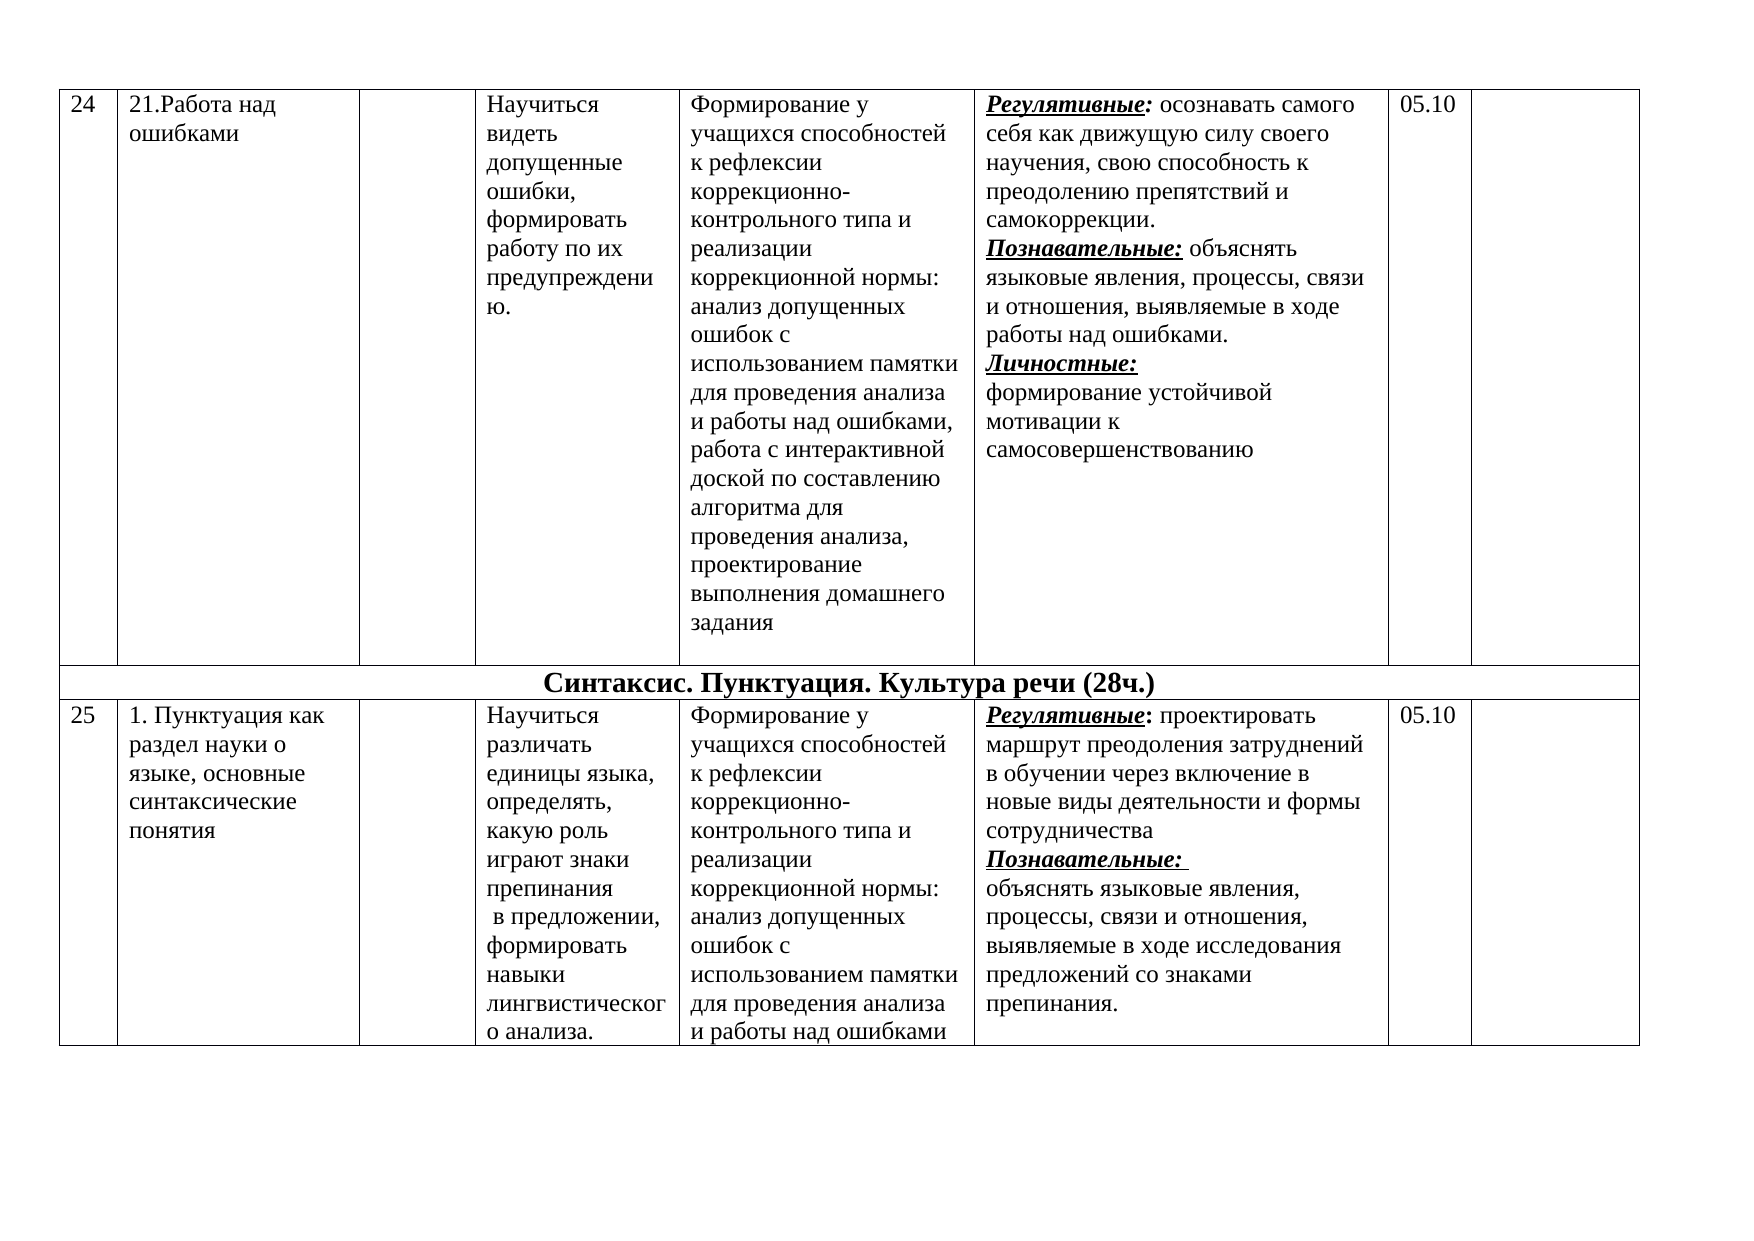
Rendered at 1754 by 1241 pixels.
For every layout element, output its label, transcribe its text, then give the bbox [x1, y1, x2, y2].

table_cell [360, 90, 475, 664]
table_cell [1472, 90, 1639, 664]
table_cell Формирование у учащихся способностей к рефлексии коррекционно-контрольного типа и реализации коррекционной нормы: анализ допущенных ошибок с использованием памятки для проведения анализа и работы над ошибками, работа с интерактивной доской по составлению алгоритма для проведения анализа, проектирование выполнения домашнего задания [680, 90, 974, 664]
table_cell Научиться видеть допущенные ошибки, формировать работу по их предупреждению. [476, 90, 679, 664]
table_cell 21.Работа над ошибками [118, 90, 359, 664]
table_cell [1472, 700, 1639, 1045]
table_cell 24 [60, 90, 117, 664]
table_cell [118, 700, 359, 1045]
table_cell Синтаксис. Пунктуация. Культура речи (28ч.) [60, 666, 1639, 699]
table_cell 05.10 [1389, 90, 1471, 664]
table_cell 25 [60, 700, 117, 1045]
table_cell Регулятивные: осознавать самого себя как движущую силу своего научения, свою способность к преодолению препятствий и самокоррекции. Познавательные: объяснять языковые явления, процессы, связи и отношения, выявляемые в ходе работы над ошибками. Личностные: формирование устойчивой мотивации к самосовершенствованию [975, 90, 1388, 664]
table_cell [680, 700, 974, 1045]
table_cell [360, 700, 475, 1045]
table_cell 05.10 [1389, 700, 1471, 1045]
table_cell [476, 700, 679, 1045]
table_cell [975, 700, 1388, 1045]
